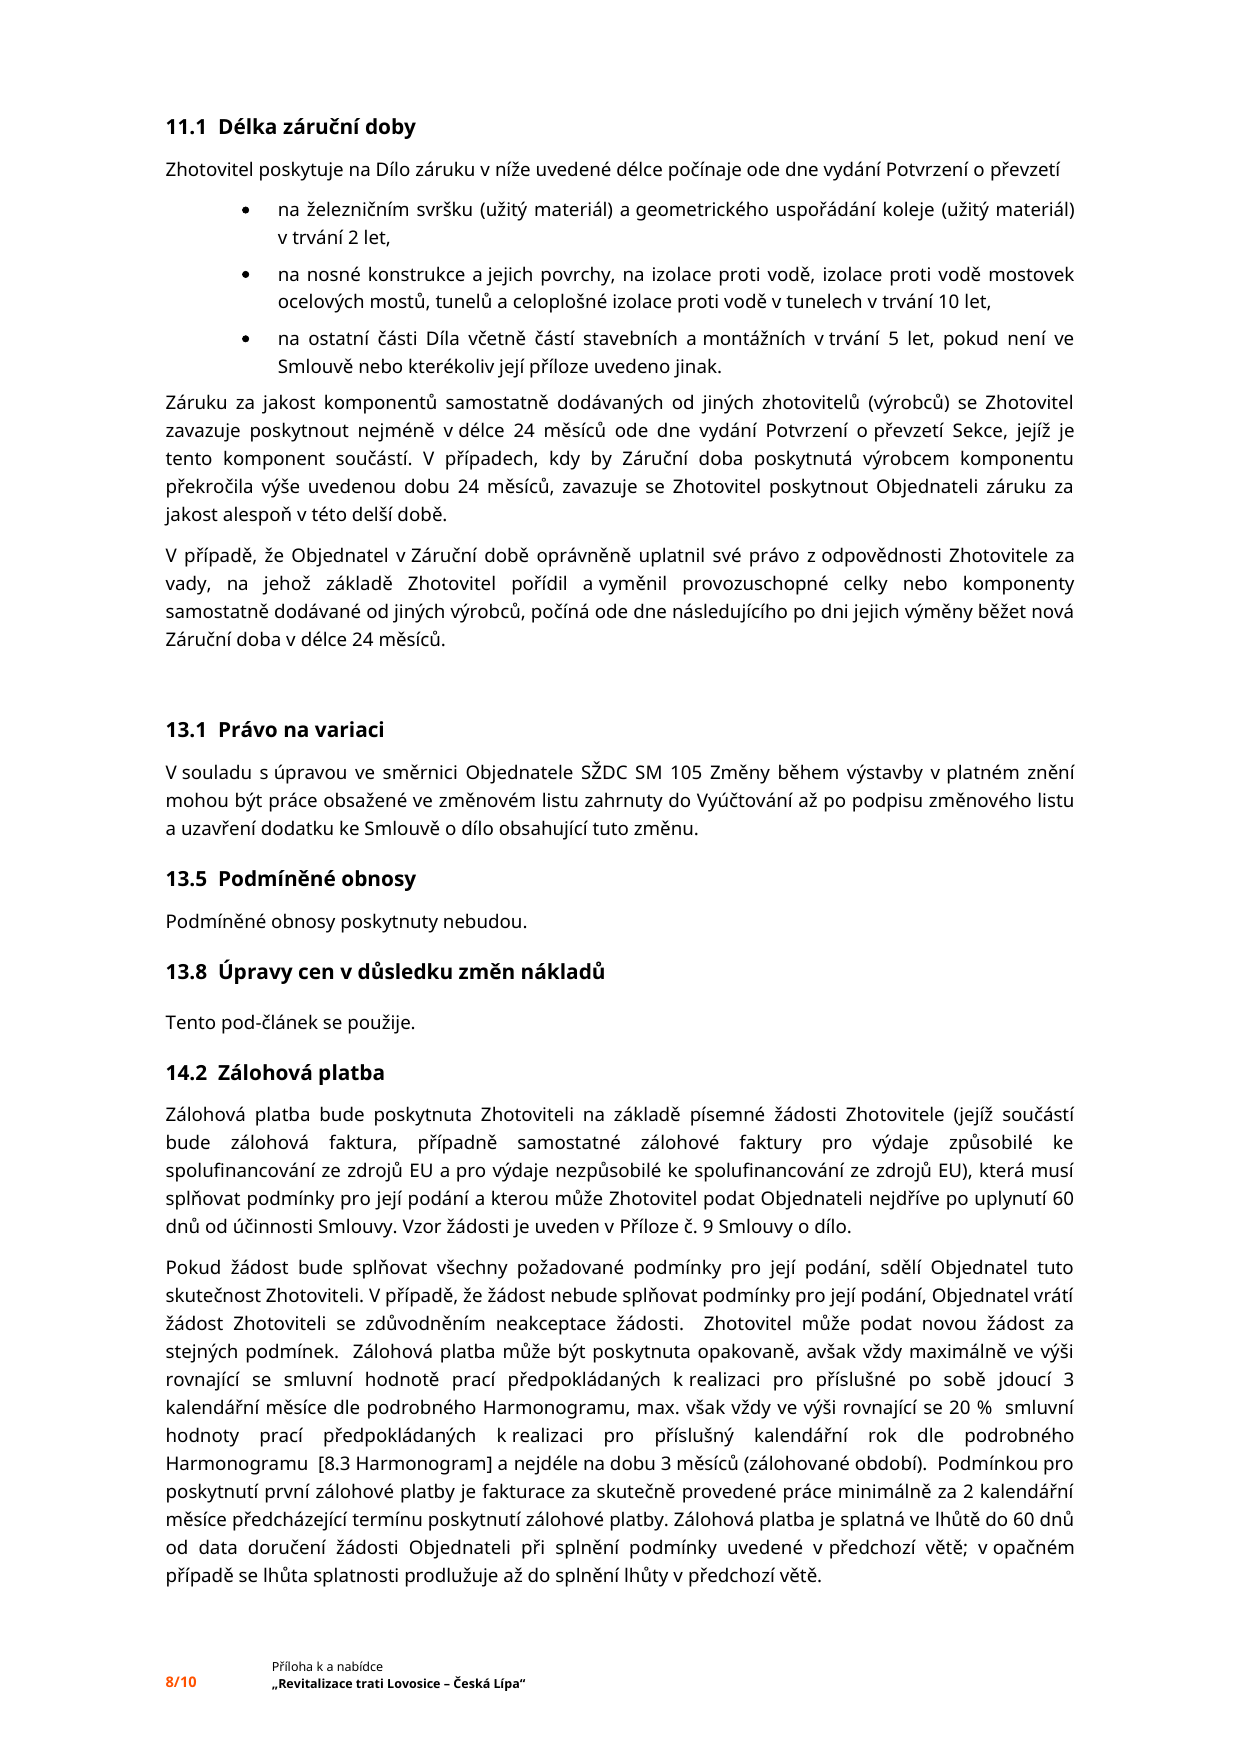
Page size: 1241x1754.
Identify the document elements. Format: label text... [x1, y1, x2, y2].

text na nosné konstrukce a jejich povrchy, na izolace proti vodě, izolace proti vodě mostovek ocelových mostů, tunelů a celoplošné izolace proti vodě v tunelech v trvání 10 let, [242, 261, 1075, 314]
text na železničním svršku (užitý materiál) a geometrického uspořádání koleje (užitý materiál) v trvání 2 let, [242, 196, 1075, 250]
text 13.5 Podmíněné obnosy [165, 864, 1075, 893]
text 13.8 Úpravy cen v důsledku změn nákladů [165, 957, 1075, 985]
text Záruku za jakost komponentů samostatně dodávaných od jiných zhotovitelů (výrobců) se Zhotovitel zavazuje poskytnout nejméně v délce 24 měsíců ode dne vydání Potvrzení o převzetí Sekce, jejíž je tento komponent součástí. V případech, kdy by Záruční doba poskytnutá výrobcem komponentu překročila výše uvedenou dobu 24 měsíců, zavazuje se Zhotovitel poskytnout Objednateli záruku za jakost alespoň v této delší době. [165, 389, 1075, 527]
text Tento pod-článek se použije. [165, 1009, 1075, 1034]
text Zhotovitel poskytuje na Dílo záruku v níže uvedené délce počínaje ode dne vydání Potvrzení o převzetí [165, 156, 1075, 181]
text 11.1 Délka záruční doby [165, 112, 1075, 141]
text Zálohová platba bude poskytnuta Zhotoviteli na základě písemné žádosti Zhotovitele (jejíž součástí bude zálohová faktura, případně samostatné zálohové faktury pro výdaje způsobilé ke spolufinancování ze zdrojů EU a pro výdaje nezpůsobilé ke spolufinancování ze zdrojů EU), která musí splňovat podmínky pro její podání a kterou může Zhotovitel podat Objednateli nejdříve po uplynutí 60 dnů od účinnosti Smlouvy. Vzor žádosti je uveden v Příloze č. 9 Smlouvy o dílo. [165, 1102, 1075, 1239]
text Podmíněné obnosy poskytnuty nebudou. [165, 908, 1075, 933]
text 14.2 Zálohová platba [165, 1058, 1075, 1086]
text na ostatní části Díla včetně částí stavebních a montážních v trvání 5 let, pokud není ve Smlouvě nebo kterékoliv její příloze uvedeno jinak. [242, 325, 1075, 379]
text V případě, že Objednatel v Záruční době oprávněně uplatnil své právo z odpovědnosti Zhotovitele za vady, na jehož základě Zhotovitel pořídil a vyměnil provozuschopné celky nebo komponenty samostatně dodávané od jiných výrobců, počíná ode dne následujícího po dni jejich výměny běžet nová Záruční doba v délce 24 měsíců. [165, 542, 1075, 652]
text Pokud žádost bude splňovat všechny požadované podmínky pro její podání, sdělí Objednatel tuto skutečnost Zhotoviteli. V případě, že žádost nebude splňovat podmínky pro její podání, Objednatel vrátí žádost Zhotoviteli se zdůvodněním neakceptace žádosti. Zhotovitel může podat novou žádost za stejných podmínek. Zálohová platba může být poskytnuta opakovaně, avšak vždy maximálně ve výši rovnající se smluvní hodnotě prací předpokládaných k realizaci pro příslušné po sobě jdoucí 3 kalendářní měsíce dle podrobného Harmonogramu, max. však vždy ve výši rovnající se 20 % smluvní hodnoty prací předpokládaných k realizaci pro příslušný kalendářní rok dle podrobného Harmonogramu [8.3 Harmonogram] a nejdéle na dobu 3 měsíců (zálohované období). Podmínkou pro poskytnutí první zálohové platby je fakturace za skutečně provedené práce minimálně za 2 kalendářní měsíce předcházející termínu poskytnutí zálohové platby. Zálohová platba je splatná ve lhůtě do 60 dnů od data doručení žádosti Objednateli při splnění podmínky uvedené v předchozí větě; v opačném případě se lhůta splatnosti prodlužuje až do splnění lhůty v předchozí větě. [165, 1254, 1075, 1588]
text V souladu s úpravou ve směrnici Objednatele SŽDC SM 105 Změny během výstavby v platném znění mohou být práce obsažené ve změnovém listu zahrnuty do Vyúčtování až po podpisu změnového listu a uzavření dodatku ke Smlouvě o dílo obsahující tuto změnu. [165, 759, 1075, 841]
text 13.1 Právo na variaci [165, 716, 1075, 744]
